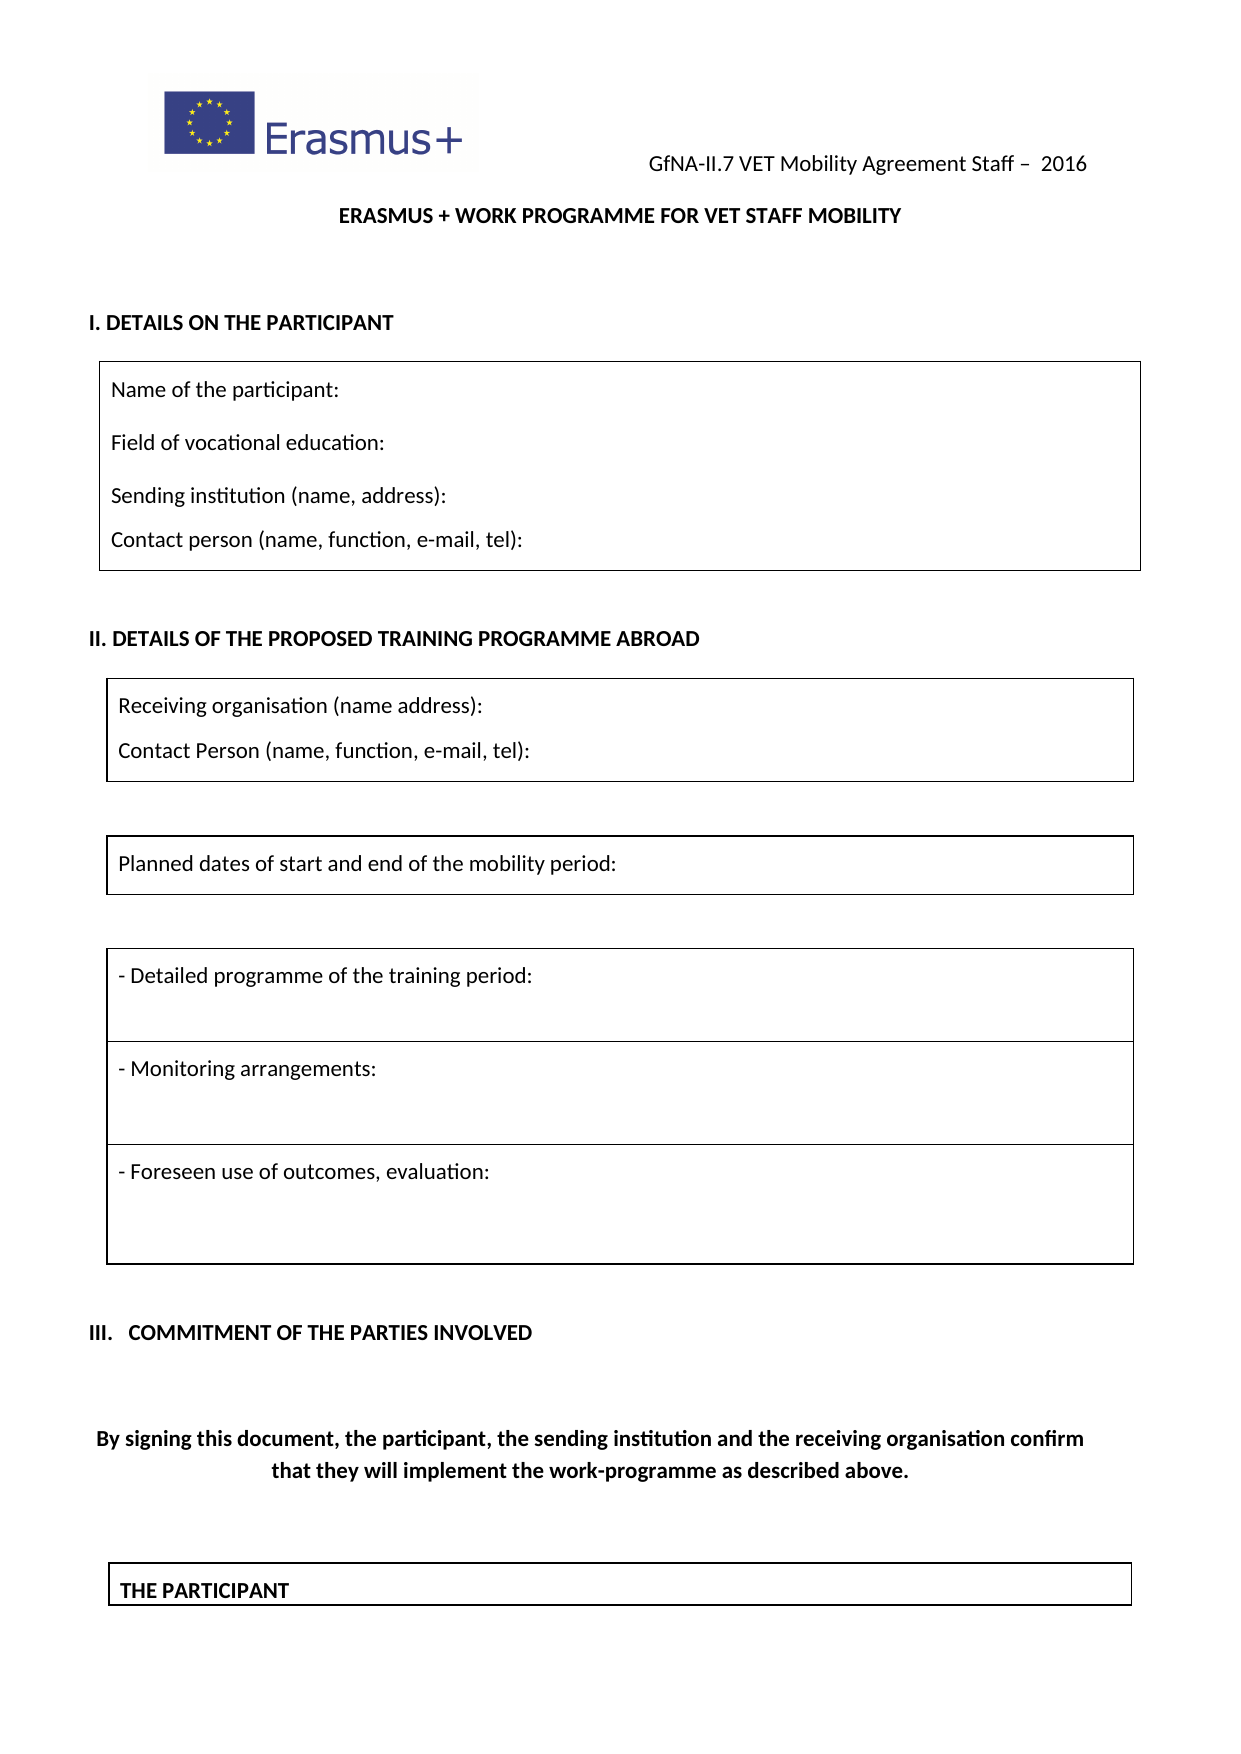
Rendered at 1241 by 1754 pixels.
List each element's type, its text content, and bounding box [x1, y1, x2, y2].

table_header THE PARTICIPANT Participant’s signature ........................................................................... Date: [110, 1564, 1131, 1604]
table_header - Detailed programme of the training period: [108, 949, 1133, 1041]
table_cell - Monitoring arrangements: [108, 1042, 1133, 1144]
picture [147, 73, 479, 172]
text II. DETAILS OF THE PROPOSED TRAINING PROGRAMME ABROAD [88, 624, 1093, 652]
table_header Receiving organisation (name address): Contact Person (name, function, e-mail, tel): [108, 679, 1133, 781]
table_header Name of the participant: Field of vocational education: Sending institution (name, address): Contact person (name, function, e-mail, tel): [100, 362, 1140, 570]
table_cell - Foreseen use of outcomes, evaluation: [108, 1145, 1133, 1263]
text By signing this document, the participant, the sending institution and the receiving organisation confirm that they will implement the work-programme as described above. [88, 1424, 1093, 1484]
text III. COMMITMENT OF THE PARTIES INVOLVED [88, 1318, 1093, 1346]
text I. DETAILS ON THE PARTICIPANT [88, 308, 1093, 336]
text ERASMUS + WORK PROGRAMME FOR VET STAFF MOBILITY [148, 202, 1093, 229]
table_header Planned dates of start and end of the mobility period: [108, 837, 1133, 893]
